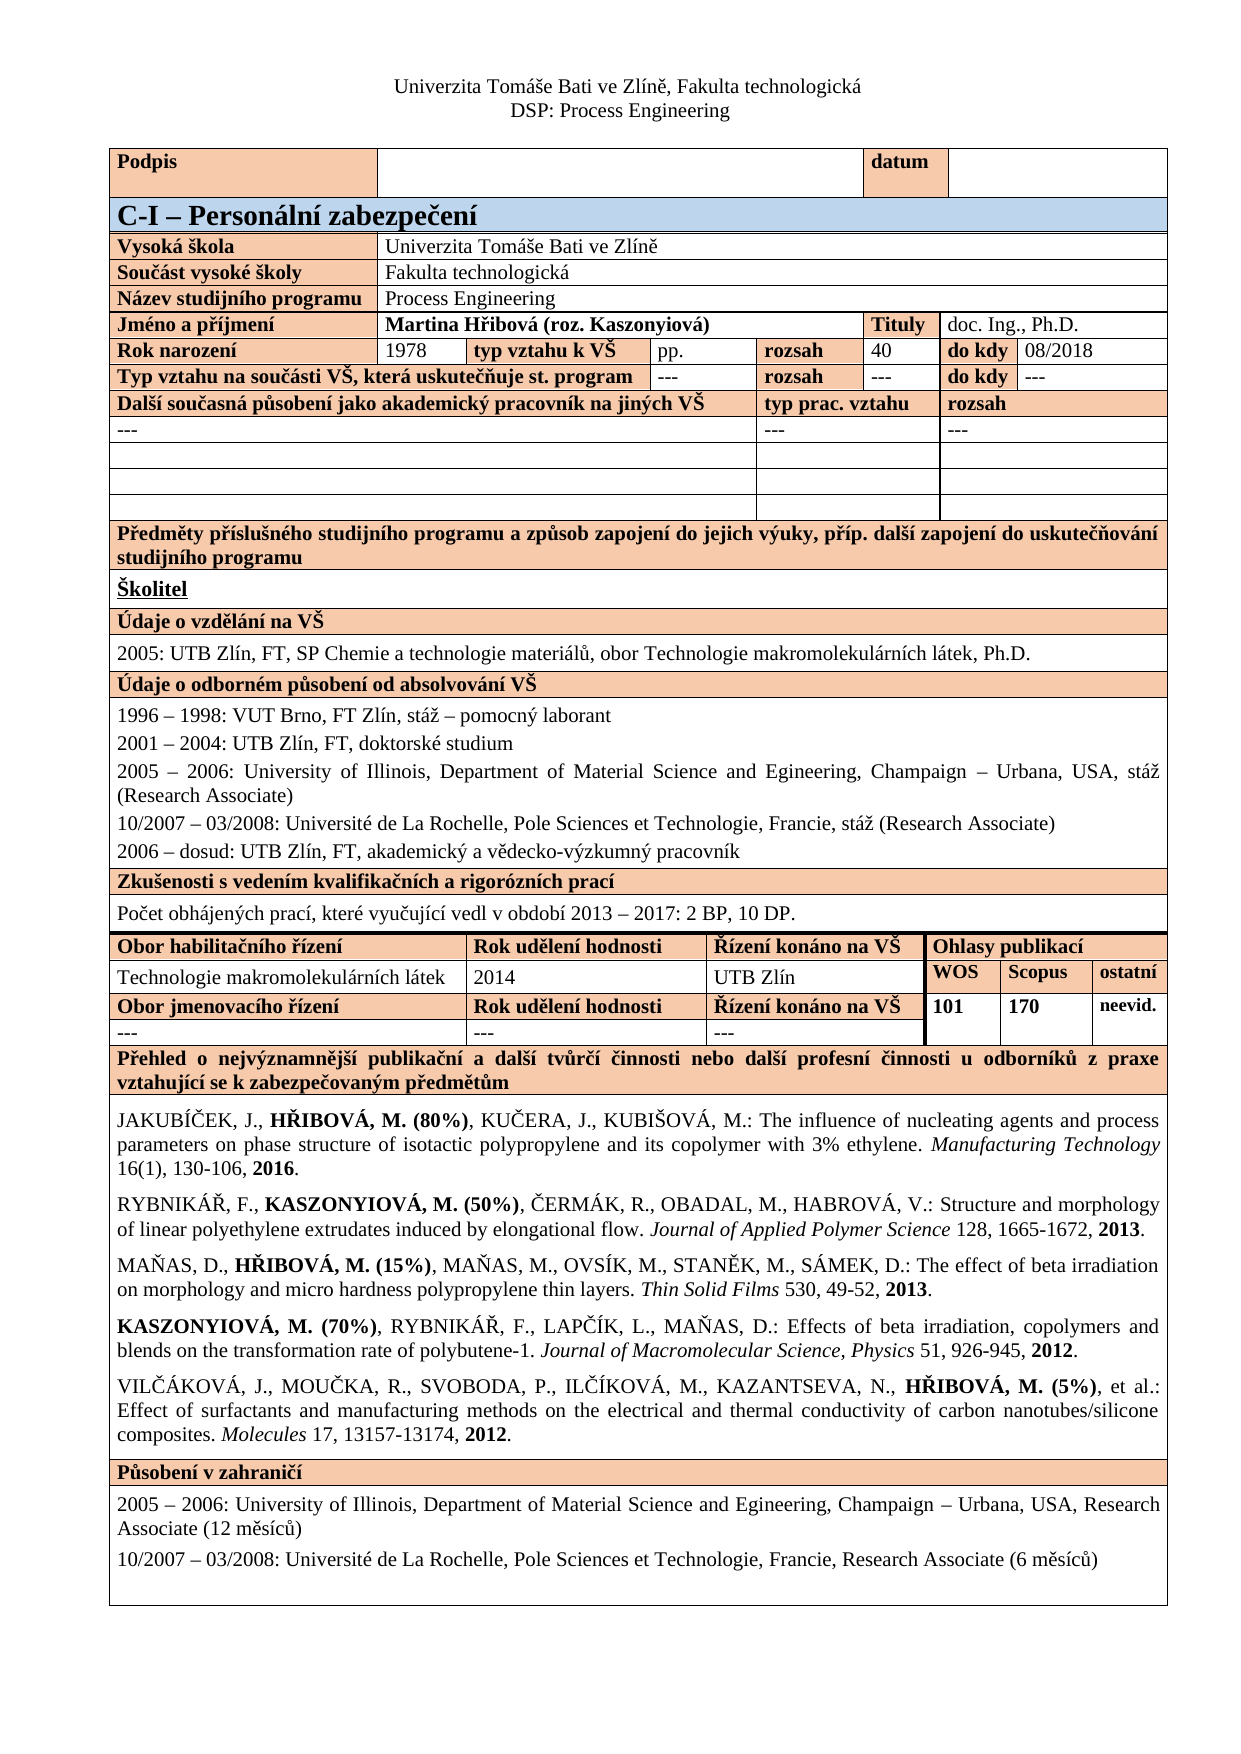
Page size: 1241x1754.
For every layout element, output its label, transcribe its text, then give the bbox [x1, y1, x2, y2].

table_cell neevid. [1093, 994, 1167, 1045]
table_cell Scopus [1001, 961, 1092, 993]
table_cell Ohlasy publikací [927, 935, 1167, 959]
table_cell [110, 443, 756, 468]
table_cell Typ vztahu na součásti VŠ, která uskutečňuje st. program [110, 365, 650, 389]
table_cell Technologie makromolekulárních látek [110, 961, 466, 993]
table_cell Rok udělení hodnosti [467, 935, 706, 959]
table_cell Přehled o nejvýznamnější publikační a další tvůrčí činnosti nebo další profesní činnosti u odborníků z praxe vztahující se k zabezpečovaným předmětům [110, 1046, 1167, 1094]
table_cell 170 [1001, 994, 1092, 1045]
table_cell JAKUBÍČEK, J., HŘIBOVÁ, M. (80%), KUČERA, J., KUBIŠOVÁ, M.: The influence of nucleating agents and process parameters on phase structure of isotactic polypropylene and its copolymer with 3% ethylene. Manufacturing Technology 16(1), 130-106, 2016. Rybnikář, F., Kaszonyiová, M. (50%), čermák, R., Obadal, M., Habrová, V.: Structure and morphology of linear polyethylene extrudates induced by elongational flow. Journal of Applied Polymer Science 128, 1665-1672, 2013. MAŇAS, D., HŘIBOVÁ, M. (15%), MAŇAS, M., OVSÍK, M., STANĚK, M., SÁMEK, D.: The effect of beta irradiation on morphology and micro hardness polypropylene thin layers. Thin Solid Films 530, 49-52, 2013. KASZONYIOVÁ, M. (70%), RYBNIKář, F., LAPČÍK, L., MAŇAS, D.: Effects of beta irradiation, copolymers and blends on the transformation rate of polybutene-1. Journal of Macromolecular Science, Physics 51, 926-945, 2012. VILČÁKOVÁ, J., MOUČKA, R., SVOBODA, P., ILČÍKOVÁ, M., KAZANTSEVA, N., HŘIBOVÁ, M. (5%), et al.: Effect of surfactants and manufacturing methods on the electrical and thermal conductivity of carbon nanotubes/silicone composites. Molecules 17, 13157-13174, 2012. [110, 1095, 1167, 1459]
table_cell 40 [864, 339, 939, 363]
table_cell [757, 443, 939, 468]
table_cell Předměty příslušného studijního programu a způsob zapojení do jejich výuky, příp. další zapojení do uskutečňování studijního programu [110, 521, 1167, 569]
table_cell --- [110, 417, 756, 442]
table_cell Vysoká škola [110, 234, 377, 259]
table_cell Martina Hřibová (roz. Kaszonyiová) [378, 313, 863, 337]
table_cell [941, 443, 1167, 468]
table_cell Tituly [864, 313, 939, 337]
table_cell rozsah [757, 365, 863, 389]
table_cell pp. [651, 339, 756, 363]
table_cell Podpis [110, 149, 377, 197]
table_cell Process Engineering [378, 286, 1167, 311]
table_cell --- [651, 365, 756, 389]
table_cell [110, 469, 756, 494]
table_cell 08/2018 [1018, 339, 1167, 363]
table_cell WOS [927, 961, 1000, 993]
table_cell UTB Zlín [707, 961, 923, 993]
table_cell [949, 149, 1167, 197]
table_cell Další současná působení jako akademický pracovník na jiných VŠ [110, 391, 756, 416]
table_cell Řízení konáno na VŠ [707, 994, 923, 1019]
table_cell 2005 – 2006: University of Illinois, Department of Material Science and Egineering, Champaign – Urbana, USA, Research Associate (12 měsíců) 10/2007 – 03/2008: Université de La Rochelle, Pole Sciences et Technologie, Francie, Research Associate (6 měsíců) [110, 1486, 1167, 1605]
table_cell C-I – Personální zabezpečení [110, 198, 1167, 231]
table_cell Školitel [110, 570, 1167, 608]
table_cell Řízení konáno na VŠ [707, 935, 923, 959]
table_cell Rok udělení hodnosti [467, 994, 706, 1019]
table_cell typ vztahu k VŠ [467, 339, 650, 363]
table_cell Název studijního programu [110, 286, 377, 311]
table_cell [757, 469, 939, 494]
table_cell Obor jmenovacího řízení [110, 994, 466, 1019]
table_cell --- [1018, 365, 1167, 389]
table_cell do kdy [941, 365, 1017, 389]
table_cell Údaje o vzdělání na VŠ [110, 609, 1167, 634]
table_cell --- [467, 1020, 706, 1045]
table_cell --- [707, 1020, 923, 1045]
table_cell Počet obhájených prací, které vyučující vedl v období 2013 – 2017: 2 BP, 10 DP. [110, 895, 1167, 931]
table_cell Součást vysoké školy [110, 260, 377, 285]
table_cell rozsah [941, 391, 1167, 416]
table_cell --- [757, 417, 939, 442]
table_cell Obor habilitačního řízení [110, 935, 466, 959]
table_cell 2005: UTB Zlín, FT, SP Chemie a technologie materiálů, obor Technologie makromolekulárních látek, Ph.D. [110, 635, 1167, 671]
table_cell --- [941, 417, 1167, 442]
table_cell rozsah [757, 339, 863, 363]
table_cell [941, 469, 1167, 494]
table_cell datum [864, 149, 948, 197]
table_cell 2014 [467, 961, 706, 993]
table_cell Zkušenosti s vedením kvalifikačních a rigorózních prací [110, 869, 1167, 894]
table_cell Fakulta technologická [378, 260, 1167, 285]
table_cell do kdy [941, 339, 1017, 363]
table_cell 1978 [378, 339, 466, 363]
table_cell [941, 495, 1167, 520]
table_cell typ prac. vztahu [757, 391, 939, 416]
table_cell Rok narození [110, 339, 377, 363]
table_cell 101 [927, 994, 1000, 1045]
table_cell 1996 – 1998: VUT Brno, FT Zlín, stáž – pomocný laborant 2001 – 2004: UTB Zlín, FT, doktorské studium 2005 – 2006: University of Illinois, Department of Material Science and Egineering, Champaign – Urbana, USA, stáž (Research Associate) 10/2007 – 03/2008: Université de La Rochelle, Pole Sciences et Technologie, Francie, stáž (Research Associate) 2006 – dosud: UTB Zlín, FT, akademický a vědecko-výzkumný pracovník [110, 698, 1167, 868]
table_cell [757, 495, 939, 520]
table_cell doc. Ing., Ph.D. [941, 313, 1167, 337]
table_cell [110, 495, 756, 520]
table_cell Univerzita Tomáše Bati ve Zlíně [378, 234, 1167, 259]
table_cell ostatní [1093, 961, 1167, 993]
table_cell --- [864, 365, 939, 389]
table_cell Údaje o odborném působení od absolvování VŠ [110, 672, 1167, 697]
table_cell Jméno a příjmení [110, 313, 377, 337]
table_cell [378, 149, 863, 197]
table_cell Působení v zahraničí [110, 1460, 1167, 1485]
table_cell --- [110, 1020, 466, 1045]
